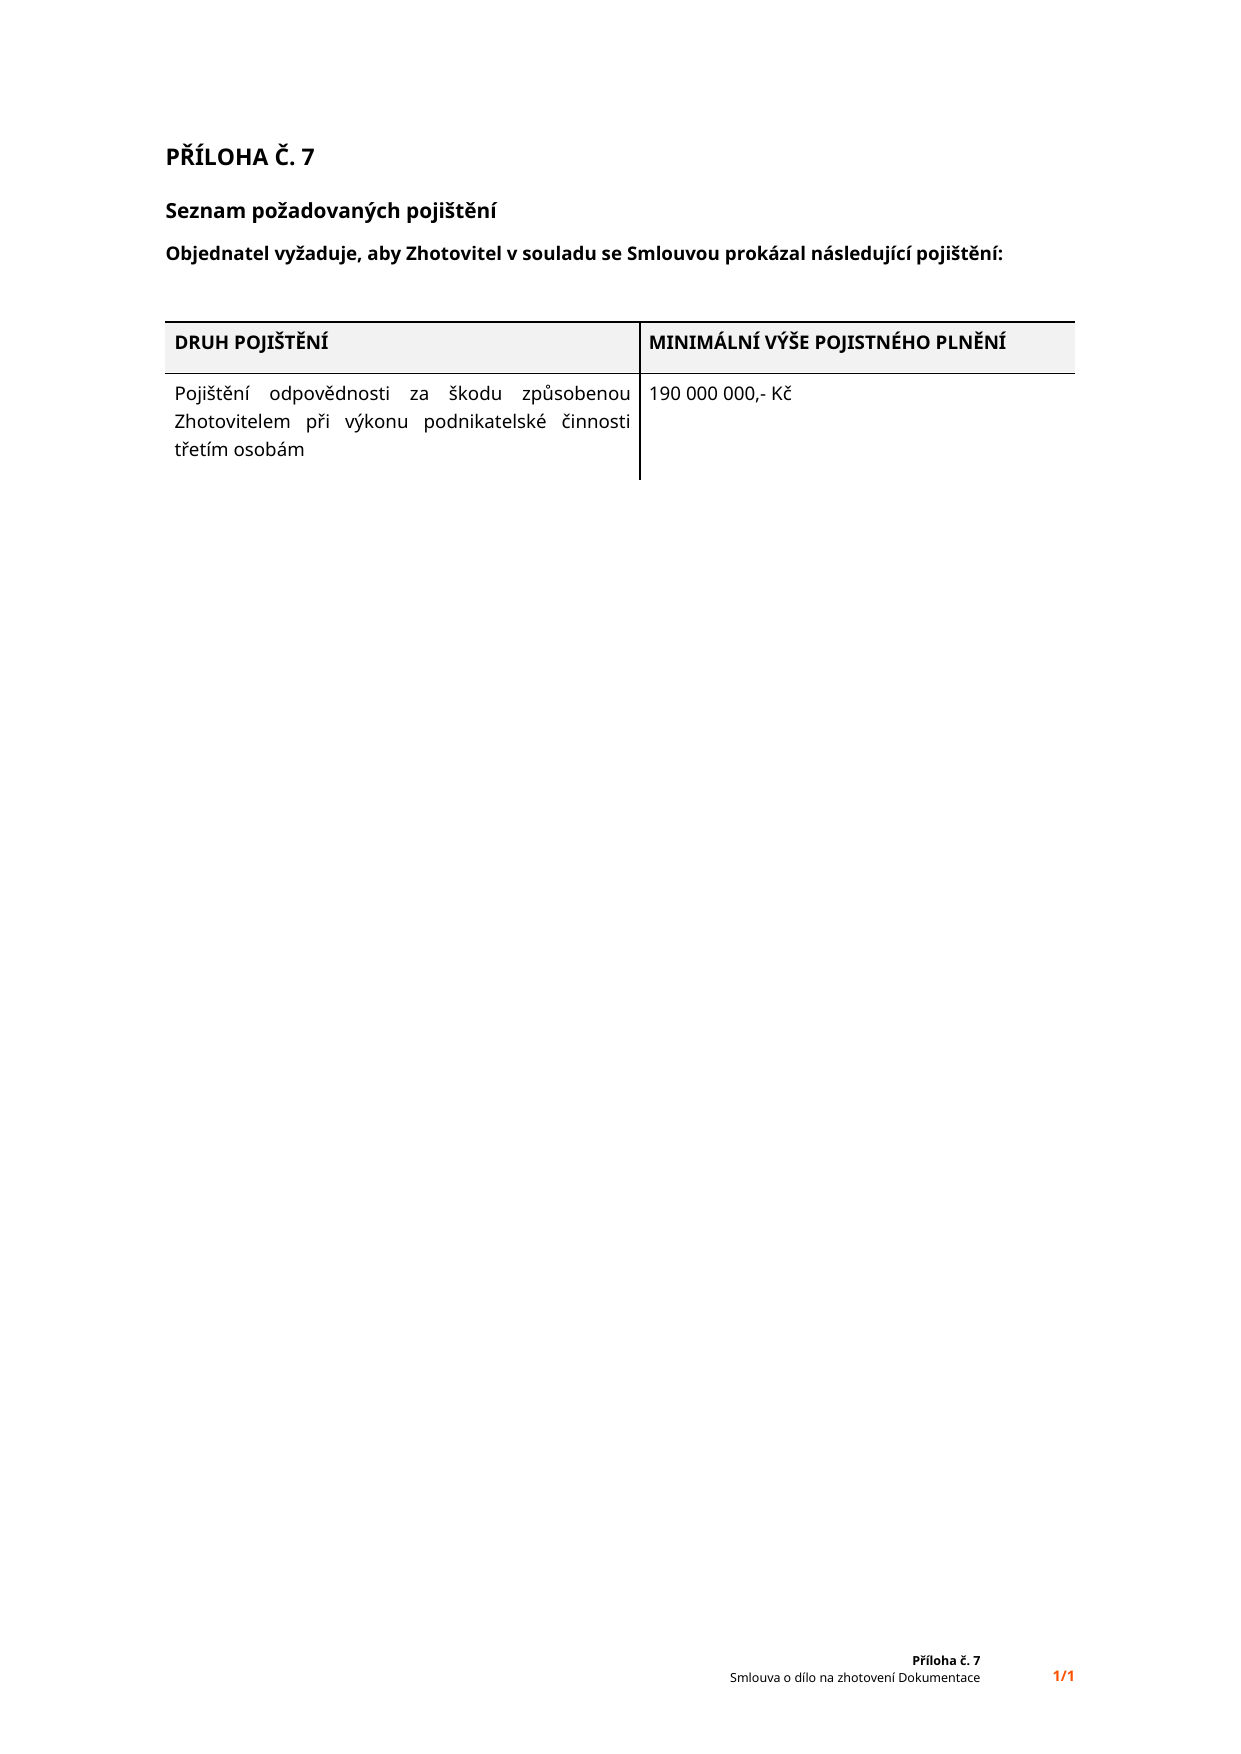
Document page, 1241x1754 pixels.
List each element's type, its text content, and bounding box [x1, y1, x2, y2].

table_header DRUH POJIŠTĚNÍ [165, 323, 639, 372]
table_cell Pojištění odpovědnosti za škodu způsobenou Zhotovitelem při výkonu podnikatelské činnosti třetím osobám [165, 374, 639, 480]
table_header MINIMÁLNÍ VÝŠE POJISTNÉHO PLNĚNÍ [641, 323, 1075, 372]
text Seznam požadovaných pojištění [165, 197, 1075, 225]
text Objednatel vyžaduje, aby Zhotovitel v souladu se Smlouvou prokázal následující pojištění: [165, 240, 1075, 266]
table_cell 190 000 000,- Kč [641, 374, 1075, 480]
text Příloha č. 7 [165, 141, 1075, 173]
